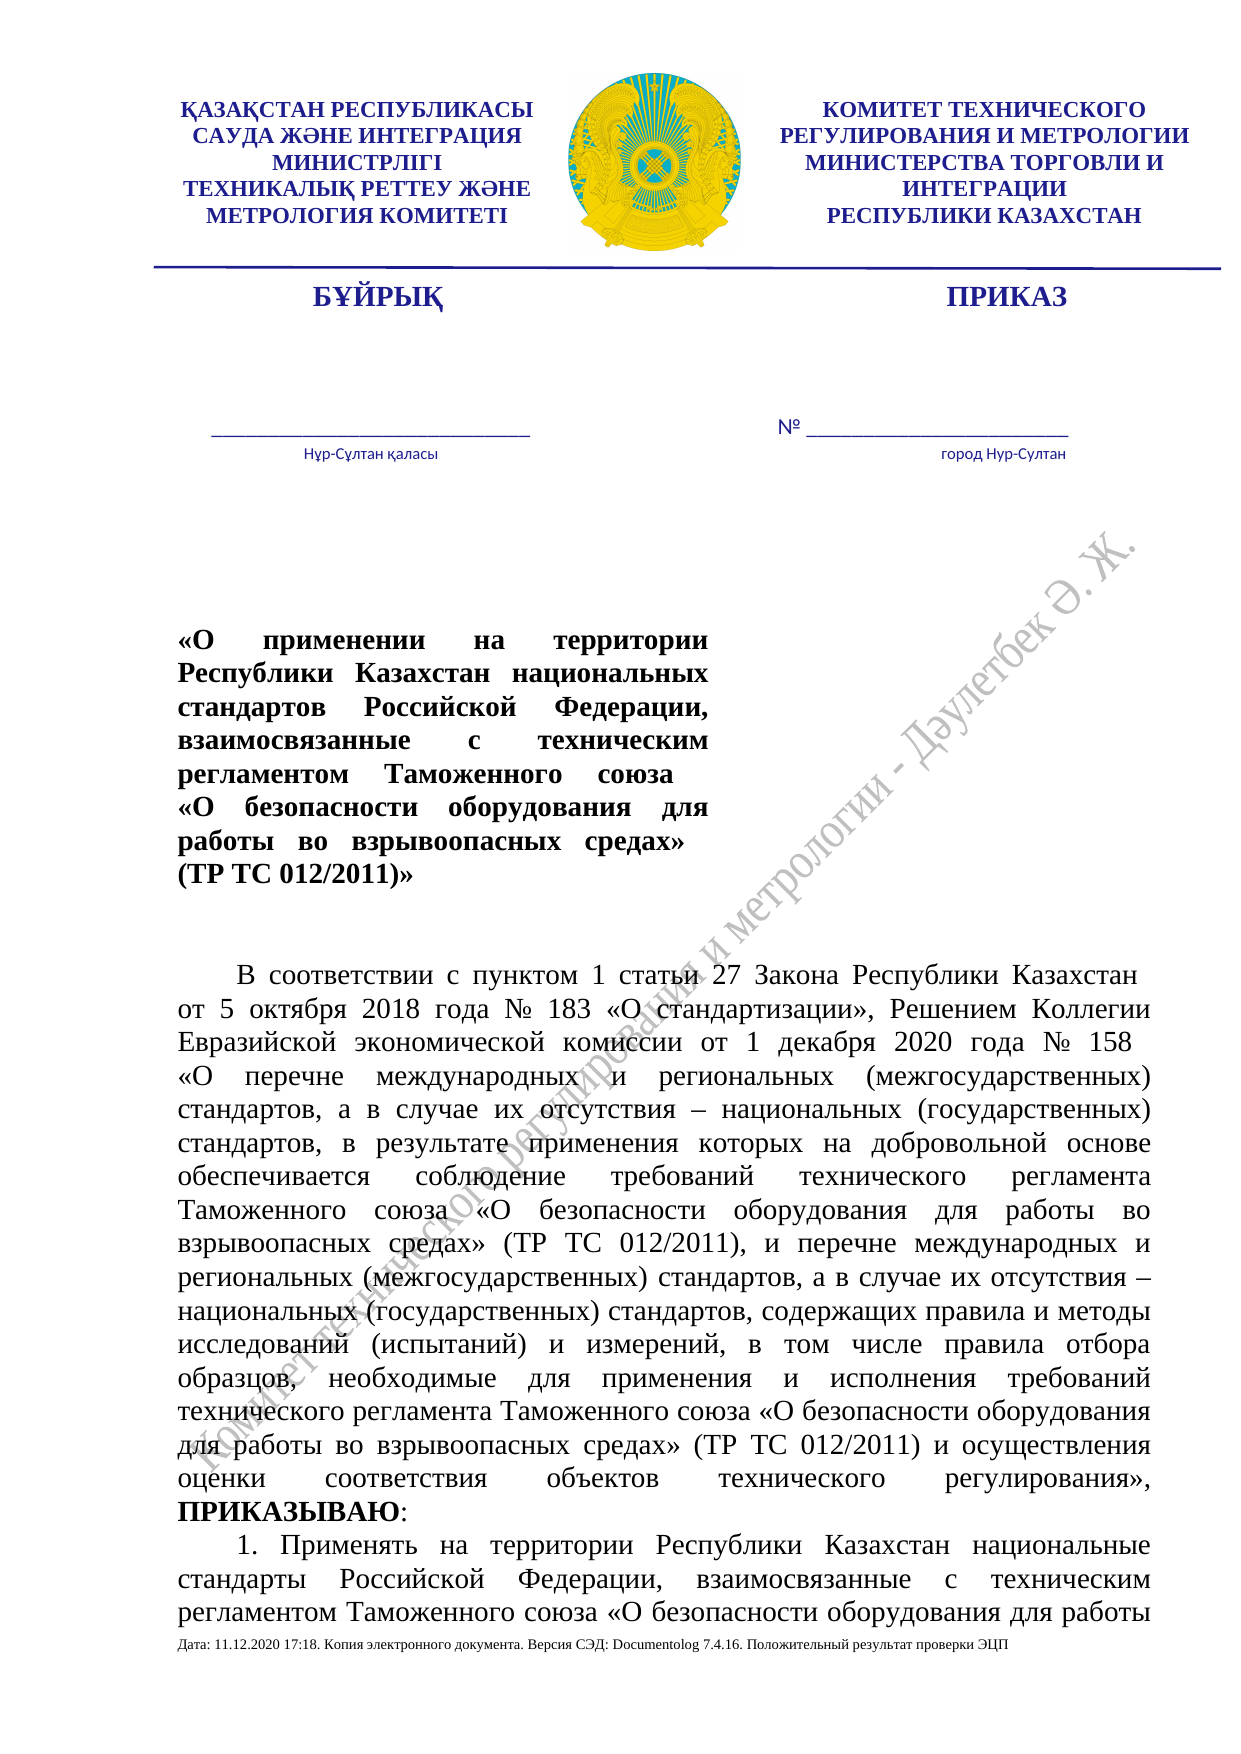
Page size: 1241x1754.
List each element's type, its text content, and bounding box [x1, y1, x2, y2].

picture [568, 73, 741, 251]
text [177, 1527, 1152, 1628]
text ____________________________ № _______________________ Нұр-Сұлтан қаласы город Нур-Султан [177, 412, 1152, 464]
text В соответствии с пунктом 1 статьи 27 Закона Республики Казахстан от 5 октября 2018 года № 183 «О стандартизации», Решением Коллегии Евразийской экономической комиссии от 1 декабря 2020 года № 158 «О перечне международных и региональных (межгосударственных) стандартов, а в случае их отсутствия – национальных (государственных) стандартов, в результате применения которых на добровольной основе обеспечивается соблюдение требований технического регламента Таможенного союза «О безопасности оборудования для работы во взрывоопасных средах» (ТР ТС 012/2011), и перечне международных и региональных (межгосударственных) стандартов, а в случае их отсутствия – национальных (государственных) стандартов, содержащих правила и методы исследований (испытаний) и измерений, в том числе правила отбора образцов, необходимые для применения и исполнения требований технического регламента Таможенного союза «О безопасности оборудования для работы во взрывоопасных средах» (ТР ТС 012/2011) и осуществления оценки соответствия объектов технического регулирования», ПРИКАЗЫВАЮ: [177, 957, 1152, 1527]
text «О применении на территории Республики Казахстан национальных стандартов Российской Федерации, взаимосвязанные с техническим регламентом Таможенного союза «О безопасности оборудования для работы во взрывоопасных средах» (ТР ТС 012/2011)» [177, 622, 709, 890]
